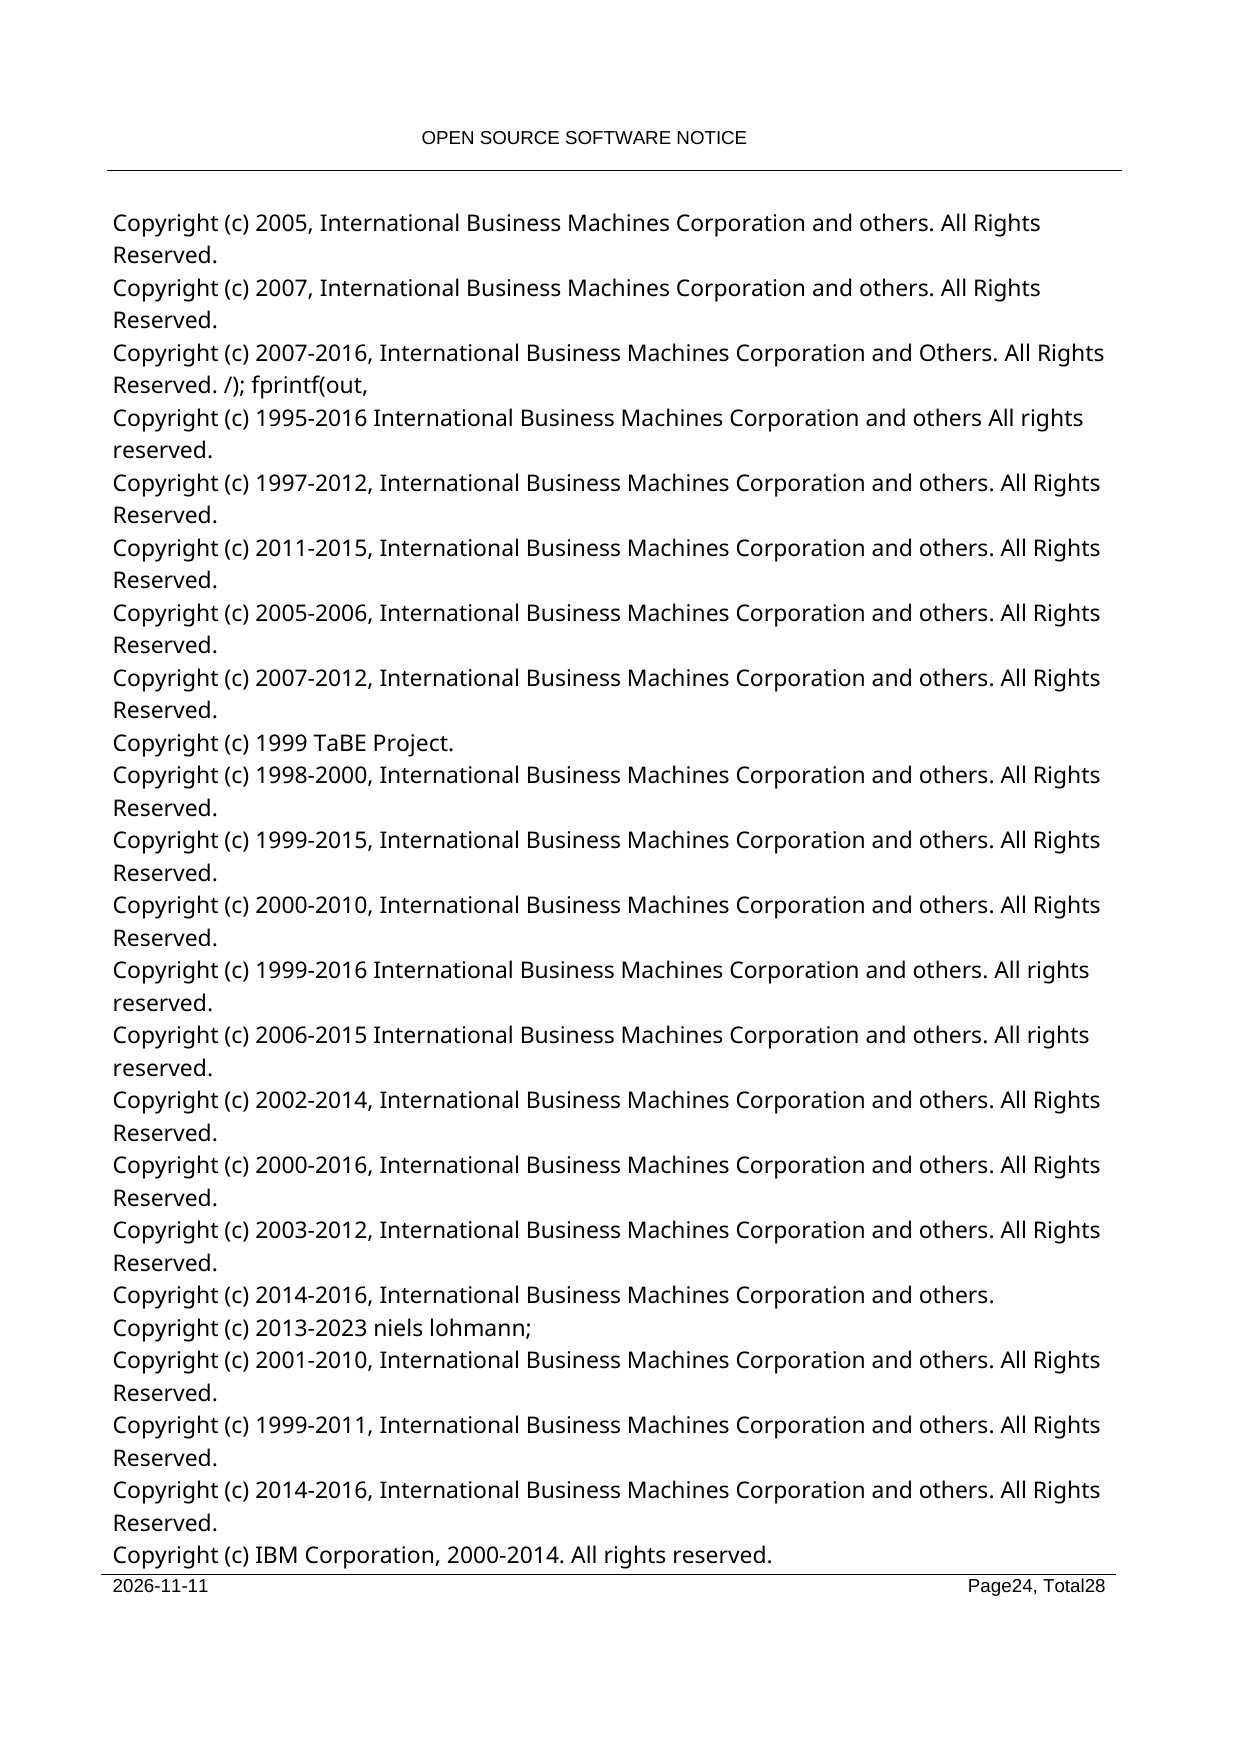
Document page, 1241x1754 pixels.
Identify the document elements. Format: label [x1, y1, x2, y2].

text [112, 206, 1128, 1571]
